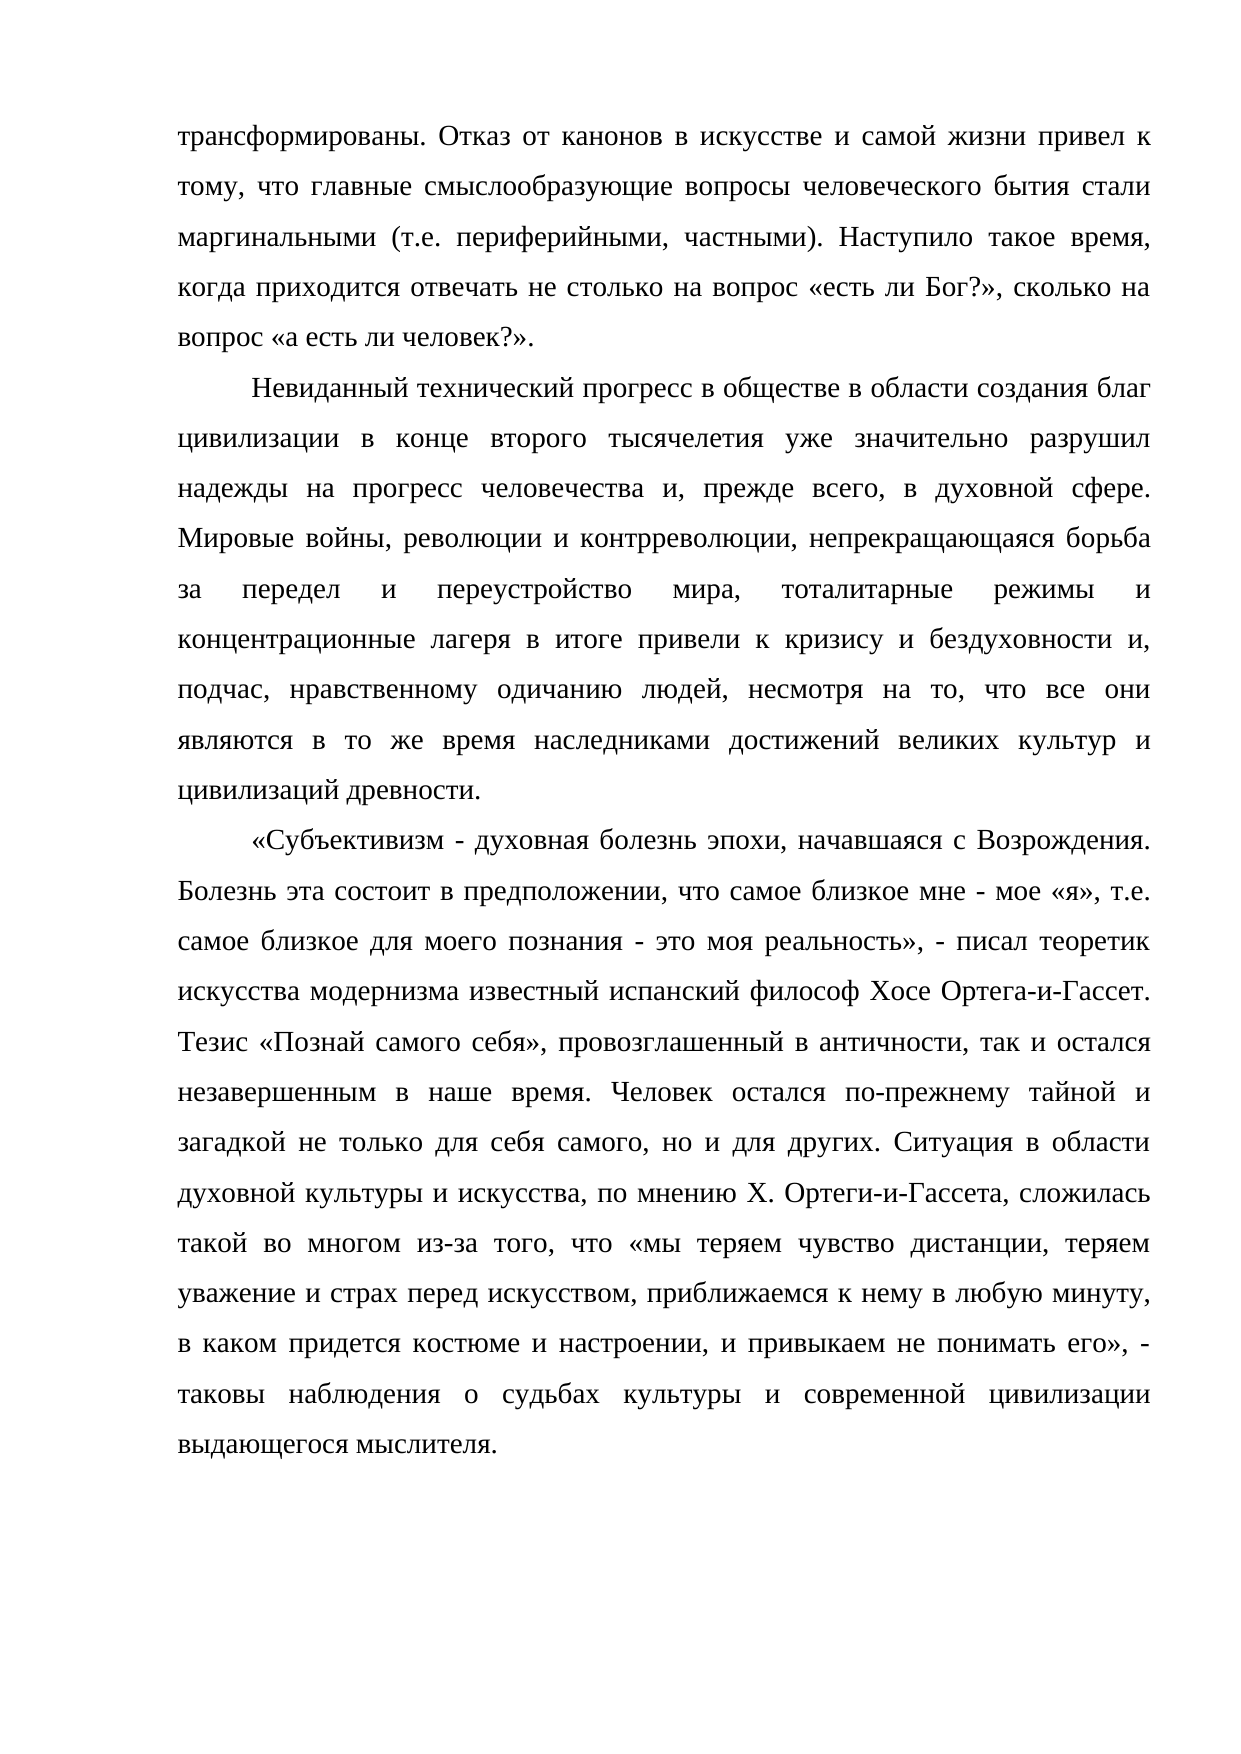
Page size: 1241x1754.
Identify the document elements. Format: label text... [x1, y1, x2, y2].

text Невиданный технический прогресс в обществе в области создания благ цивилизации в конце второго тысячелетия уже значительно разрушил надежды на прогресс человечества и, прежде всего, в духовной сфере. Мировые войны, революции и контрреволюции, непрекращающаяся борьба за передел и переустройство мира, тоталитарные режимы и концентрационные лагеря в итоге привели к кризису и бездуховности и, подчас, нравственному одичанию людей, несмотря на то, что все они являются в то же время наследниками достижений великих культур и цивилизаций древности. [177, 370, 1152, 806]
text «Субъективизм - духовная болезнь эпохи, начавшаяся с Возрождения. Болезнь эта состоит в предположении, что самое близкое мне - мое «я», т.е. самое близкое для моего познания - это моя реальность», - писал теоретик искусства модернизма известный испанский философ Хосе Ортега-и-Гассет. Тезис «Познай самого себя», провозглашенный в античности, так и остался незавершенным в наше время. Человек остался по-прежнему тайной и загадкой не только для себя самого, но и для других. Ситуация в области духовной культуры и искусства, по мнению X. Ортеги-и-Гассета, сложилась такой во многом из-за того, что «мы теряем чувство дистанции, теряем уважение и страх перед искусством, приближаемся к нему в любую минуту, в каком придется костюме и настроении, и привыкаем не понимать его», - таковы наблюдения о судьбах культуры и современной цивилизации выдающегося мыслителя. [177, 822, 1152, 1460]
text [177, 118, 1152, 353]
